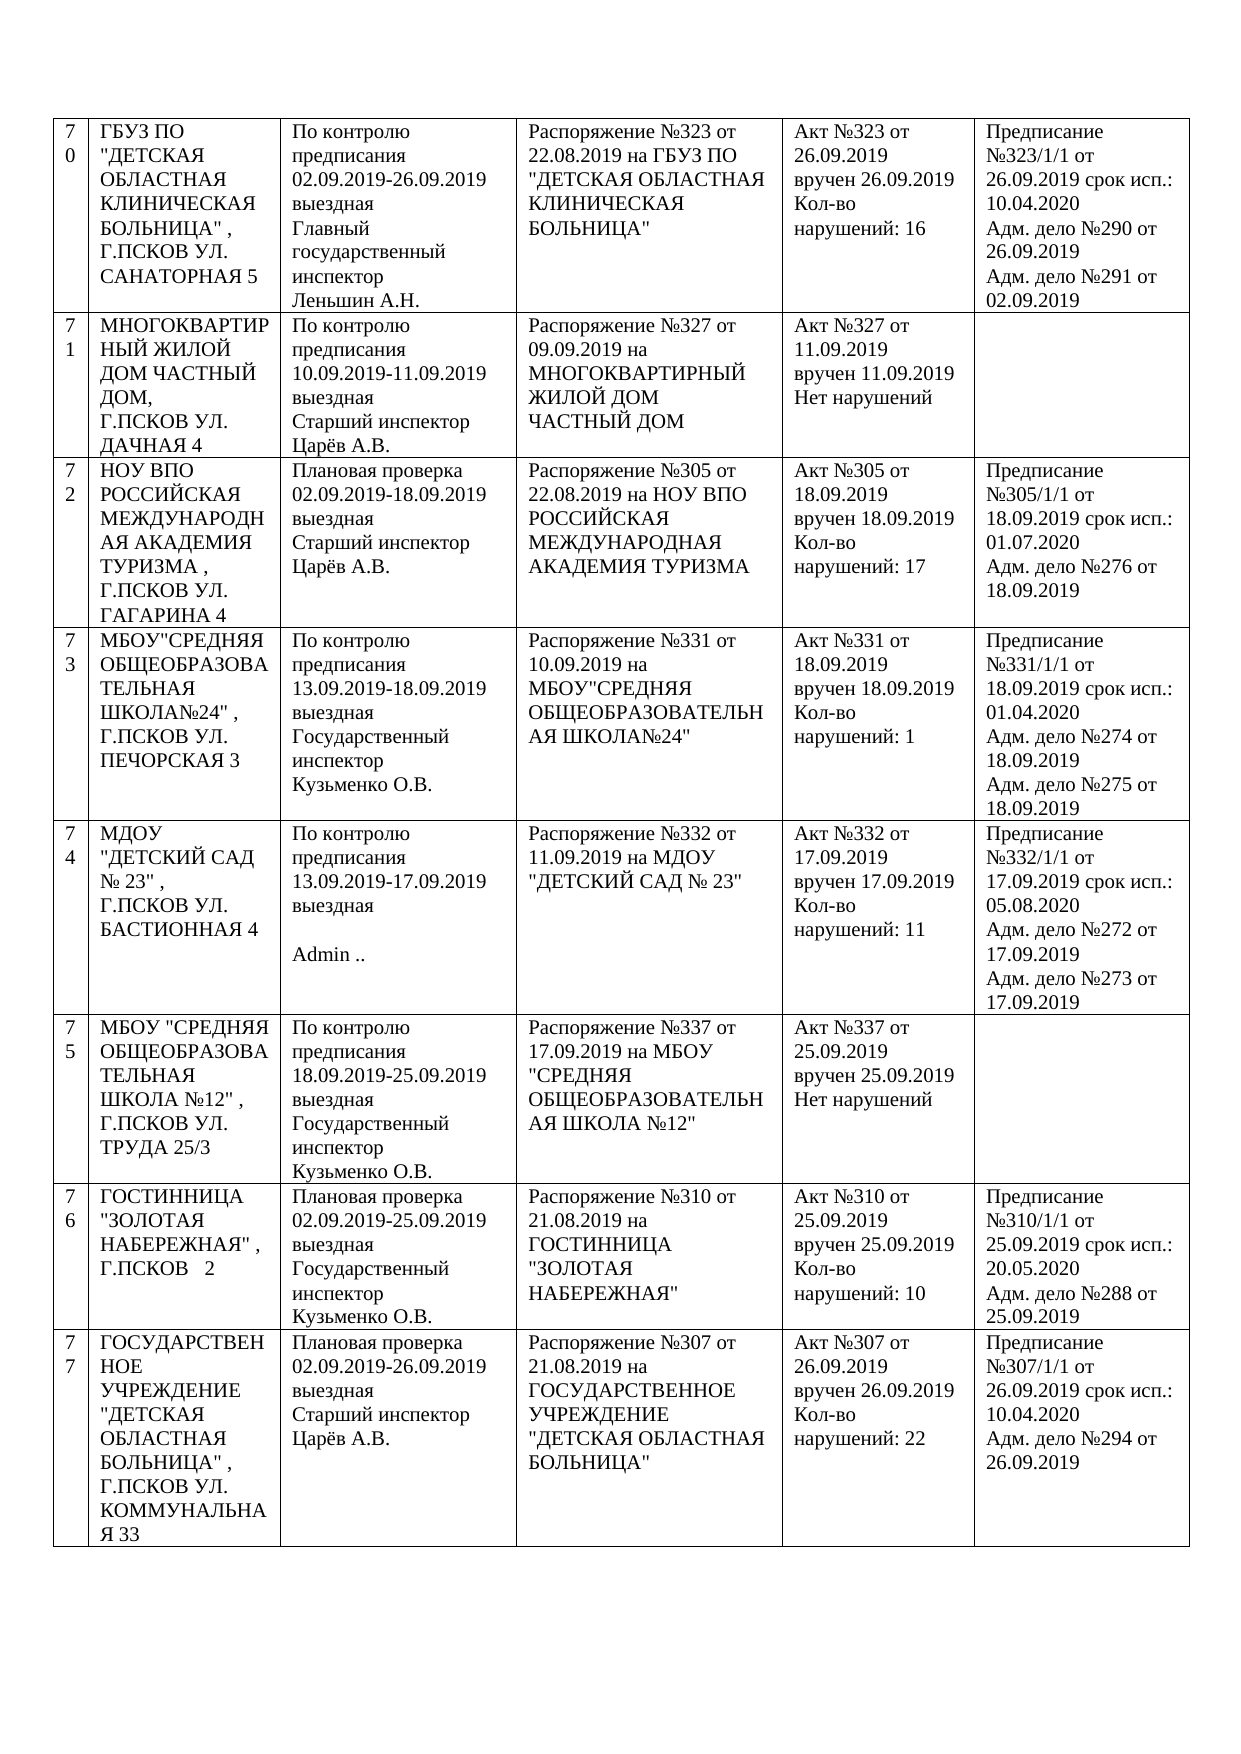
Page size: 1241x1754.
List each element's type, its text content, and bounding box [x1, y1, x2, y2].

table_cell Предписание №331/1/1 от 18.09.2019 срок исп.: 01.04.2020 Адм. дело №274 от 18.09.2019 Адм. дело №275 от 18.09.2019 [975, 628, 1189, 820]
table_cell Предписание №310/1/1 от 25.09.2019 срок исп.: 20.05.2020 Адм. дело №288 от 25.09.2019 [975, 1184, 1189, 1328]
table_cell Предписание №323/1/1 от 26.09.2019 срок исп.: 10.04.2020 Адм. дело №290 от 26.09.2019 Адм. дело №291 от 02.09.2019 [975, 119, 1189, 312]
table_cell По контролю предписания 13.09.2019-18.09.2019 выездная Государственный инспектор Кузьменко О.В. [281, 628, 516, 820]
table_cell Акт №323 от 26.09.2019 вручен 26.09.2019 Кол-во нарушений: 16 [783, 119, 974, 312]
table_cell Предписание №332/1/1 от 17.09.2019 срок исп.: 05.08.2020 Адм. дело №272 от 17.09.2019 Адм. дело №273 от 17.09.2019 [975, 821, 1189, 1014]
table_cell По контролю предписания 13.09.2019-17.09.2019 выездная Admin .. [281, 821, 516, 1014]
table_cell Акт №332 от 17.09.2019 вручен 17.09.2019 Кол-во нарушений: 11 [783, 821, 974, 1014]
table_cell По контролю предписания 10.09.2019-11.09.2019 выездная Старший инспектор Царёв А.В. [281, 313, 516, 457]
table_cell Акт №331 от 18.09.2019 вручен 18.09.2019 Кол-во нарушений: 1 [783, 628, 974, 820]
table_cell Акт №310 от 25.09.2019 вручен 25.09.2019 Кол-во нарушений: 10 [783, 1184, 974, 1328]
table_cell Распоряжение №331 от 10.09.2019 на МБОУ"СРЕДНЯЯ ОБЩЕОБРАЗОВАТЕЛЬНАЯ ШКОЛА№24" [517, 628, 782, 820]
table_cell Распоряжение №307 от 21.08.2019 на ГОСУДАРСТВЕННОЕ УЧРЕЖДЕНИЕ "ДЕТСКАЯ ОБЛАСТНАЯ БОЛЬНИЦА" [517, 1330, 782, 1546]
table_cell 75 [54, 1015, 88, 1183]
table_cell Распоряжение №332 от 11.09.2019 на МДОУ "ДЕТСКИЙ САД № 23" [517, 821, 782, 1014]
table_cell [975, 1015, 1189, 1183]
table_cell МБОУ"СРЕДНЯЯ ОБЩЕОБРАЗОВАТЕЛЬНАЯ ШКОЛА№24" , Г.ПСКОВ УЛ. ПЕЧОРСКАЯ 3 [89, 628, 280, 820]
table_cell Распоряжение №337 от 17.09.2019 на МБОУ "СРЕДНЯЯ ОБЩЕОБРАЗОВАТЕЛЬНАЯ ШКОЛА №12" [517, 1015, 782, 1183]
table_cell Распоряжение №327 от 09.09.2019 на МНОГОКВАРТИРНЫЙ ЖИЛОЙ ДОМ ЧАСТНЫЙ ДОМ [517, 313, 782, 457]
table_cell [281, 1330, 516, 1546]
table_cell Акт №337 от 25.09.2019 вручен 25.09.2019 Нет нарушений [783, 1015, 974, 1183]
table_cell Распоряжение №323 от 22.08.2019 на ГБУЗ ПО "ДЕТСКАЯ ОБЛАСТНАЯ КЛИНИЧЕСКАЯ БОЛЬНИЦА" [517, 119, 782, 312]
table_cell Распоряжение №310 от 21.08.2019 на ГОСТИННИЦА "ЗОЛОТАЯ НАБЕРЕЖНАЯ" [517, 1184, 782, 1328]
table_cell 70 [54, 119, 88, 312]
table_cell 71 [54, 313, 88, 457]
table_cell [975, 313, 1189, 457]
table_cell По контролю предписания 18.09.2019-25.09.2019 выездная Государственный инспектор Кузьменко О.В. [281, 1015, 516, 1183]
table_cell НОУ ВПО РОССИЙСКАЯ МЕЖДУНАРОДНАЯ АКАДЕМИЯ ТУРИЗМА , Г.ПСКОВ УЛ. ГАГАРИНА 4 [89, 458, 280, 627]
table_cell ГОСТИННИЦА "ЗОЛОТАЯ НАБЕРЕЖНАЯ" , Г.ПСКОВ 2 [89, 1184, 280, 1328]
table_cell ГБУЗ ПО "ДЕТСКАЯ ОБЛАСТНАЯ КЛИНИЧЕСКАЯ БОЛЬНИЦА" , Г.ПСКОВ УЛ. САНАТОРНАЯ 5 [89, 119, 280, 312]
table_cell Распоряжение №305 от 22.08.2019 на НОУ ВПО РОССИЙСКАЯ МЕЖДУНАРОДНАЯ АКАДЕМИЯ ТУРИЗМА [517, 458, 782, 627]
table_cell 73 [54, 628, 88, 820]
table_cell Плановая проверка 02.09.2019-25.09.2019 выездная Государственный инспектор Кузьменко О.В. [281, 1184, 516, 1328]
table_cell Предписание №305/1/1 от 18.09.2019 срок исп.: 01.07.2020 Адм. дело №276 от 18.09.2019 [975, 458, 1189, 627]
table_cell МДОУ "ДЕТСКИЙ САД № 23" , Г.ПСКОВ УЛ. БАСТИОННАЯ 4 [89, 821, 280, 1014]
table_cell Акт №327 от 11.09.2019 вручен 11.09.2019 Нет нарушений [783, 313, 974, 457]
table_cell По контролю предписания 02.09.2019-26.09.2019 выездная Главный государственный инспектор Леньшин А.Н. [281, 119, 516, 312]
table_cell 72 [54, 458, 88, 627]
table_cell МБОУ "СРЕДНЯЯ ОБЩЕОБРАЗОВАТЕЛЬНАЯ ШКОЛА №12" , Г.ПСКОВ УЛ. ТРУДА 25/3 [89, 1015, 280, 1183]
table_cell Акт №307 от 26.09.2019 вручен 26.09.2019 Кол-во нарушений: 22 [783, 1330, 974, 1546]
table_cell 76 [54, 1184, 88, 1328]
table_cell Плановая проверка 02.09.2019-18.09.2019 выездная Старший инспектор Царёв А.В. [281, 458, 516, 627]
table_cell ГОСУДАРСТВЕННОЕ УЧРЕЖДЕНИЕ "ДЕТСКАЯ ОБЛАСТНАЯ БОЛЬНИЦА" , Г.ПСКОВ УЛ. КОММУНАЛЬНАЯ 33 [89, 1330, 280, 1546]
table_cell МНОГОКВАРТИРНЫЙ ЖИЛОЙ ДОМ ЧАСТНЫЙ ДОМ, Г.ПСКОВ УЛ. ДАЧНАЯ 4 [89, 313, 280, 457]
table_cell 77 [54, 1330, 88, 1546]
table_cell Акт №305 от 18.09.2019 вручен 18.09.2019 Кол-во нарушений: 17 [783, 458, 974, 627]
table_cell Предписание №307/1/1 от 26.09.2019 срок исп.: 10.04.2020 Адм. дело №294 от 26.09.2019 [975, 1330, 1189, 1546]
table_cell 74 [54, 821, 88, 1014]
